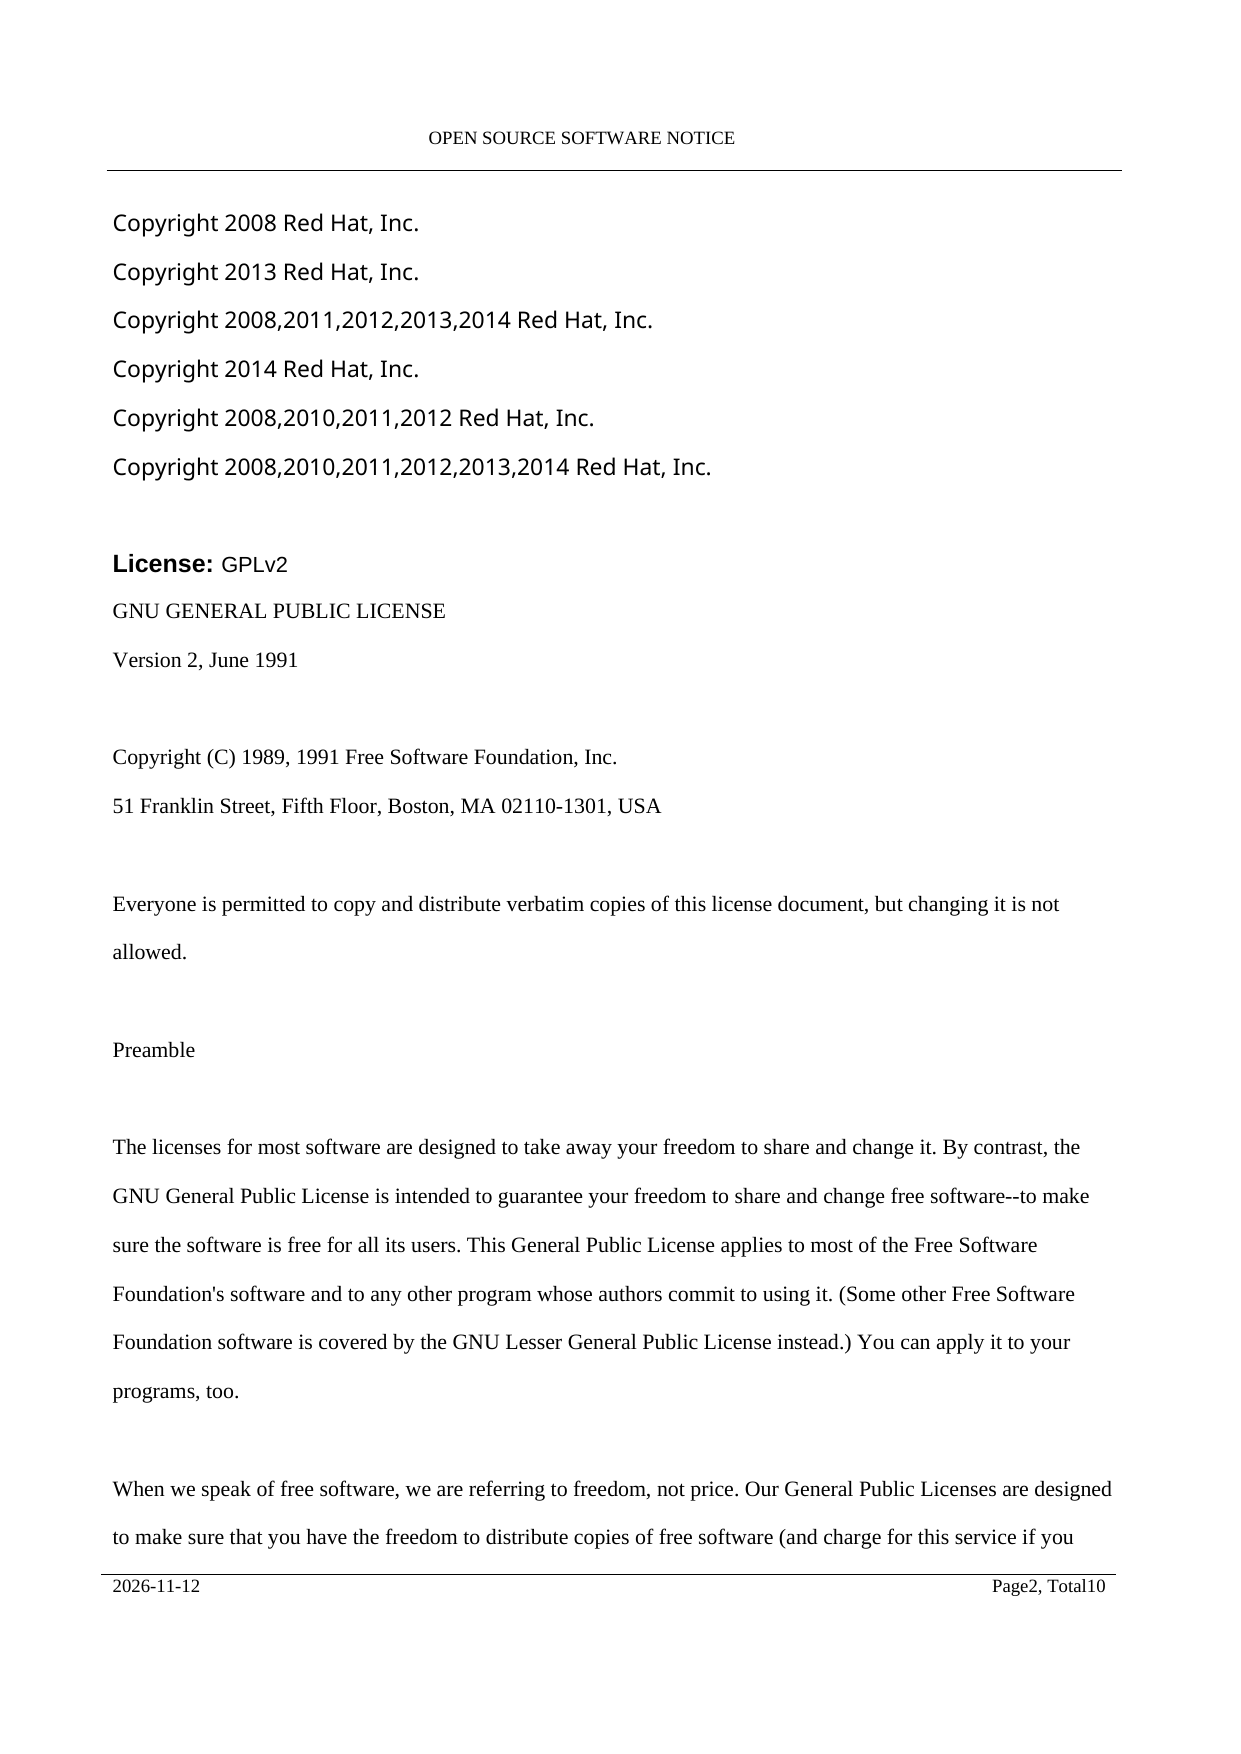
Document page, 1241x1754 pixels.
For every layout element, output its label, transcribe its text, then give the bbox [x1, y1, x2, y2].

text License: GPLv2 [112, 548, 1128, 580]
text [112, 206, 1128, 531]
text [112, 594, 1128, 1553]
